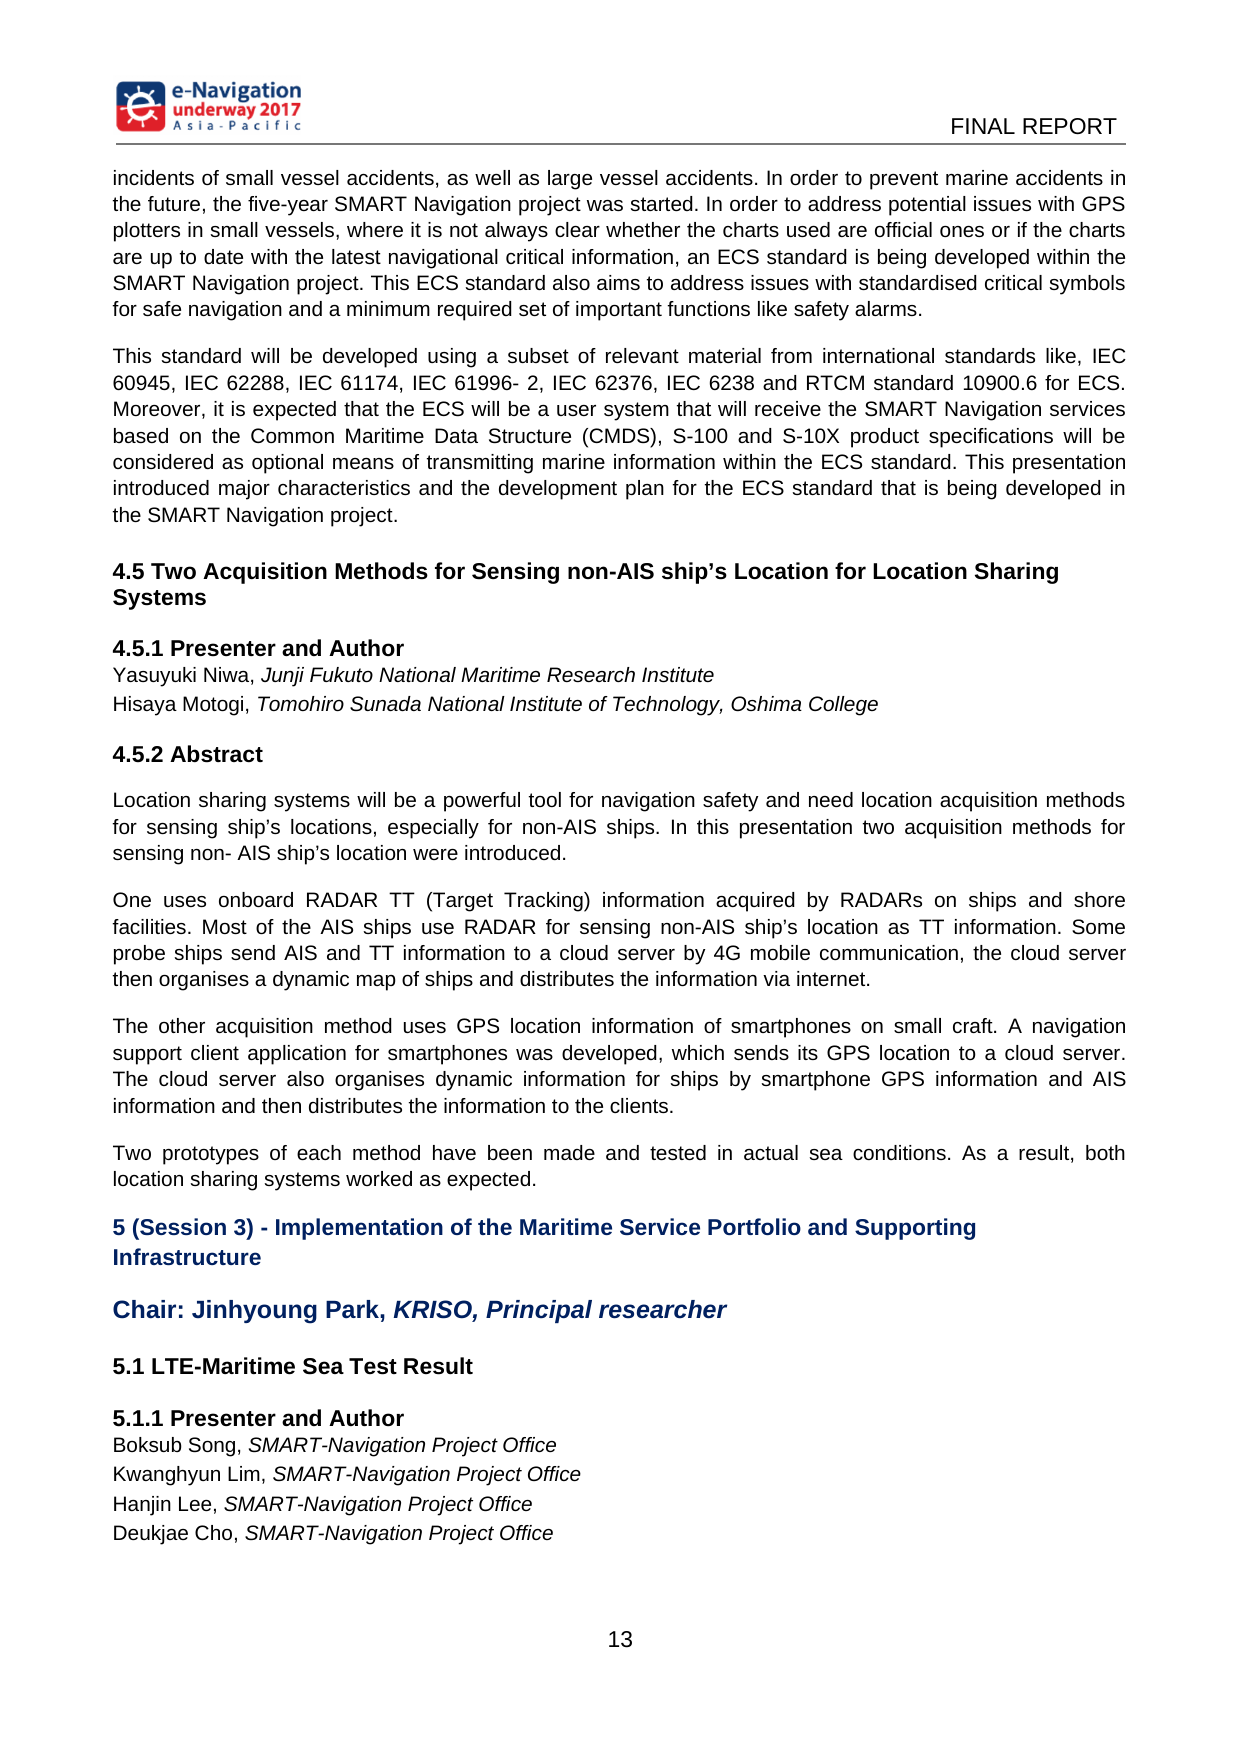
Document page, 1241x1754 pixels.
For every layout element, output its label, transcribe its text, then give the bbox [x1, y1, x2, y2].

text Hanjin Lee, SMART-Navigation Project Office [112, 1490, 1128, 1515]
text Hisaya Motogi, Tomohiro Sunada National Institute of Technology, Oshima College [112, 691, 1128, 716]
picture [112, 75, 302, 135]
text Deukjae Cho, SMART-Navigation Project Office [112, 1519, 1128, 1544]
text Yasuyuki Niwa, Junji Fukuto National Maritime Research Institute [112, 662, 1128, 687]
text 4.5.1 Presenter and Author [112, 635, 1128, 662]
text The other acquisition method uses GPS location information of smartphones on small craft. A navigation support client application for smartphones was developed, which sends its GPS location to a cloud server. The cloud server also organises dynamic information for ships by smartphone GPS information and AIS information and then distributes the information to the clients. [112, 1014, 1128, 1117]
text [112, 165, 1128, 321]
text 5.1 LTE-Maritime Sea Test Result [112, 1353, 1128, 1379]
text Location sharing systems will be a powerful tool for navigation safety and need location acquisition methods for sensing ship’s locations, especially for non-AIS ships. In this presentation two acquisition methods for sensing non- AIS ship’s location were introduced. [112, 788, 1128, 865]
text Kwanghyun Lim, SMART-Navigation Project Office [112, 1461, 1128, 1486]
text 4.5 Two Acquisition Methods for Sensing non-AIS ship’s Location for Location Sharing Systems [112, 558, 1128, 610]
text Boksub Song, SMART-Navigation Project Office [112, 1432, 1128, 1457]
text This standard will be developed using a subset of relevant material from international standards like, IEC 60945, IEC 62288, IEC 61174, IEC 61996- 2, IEC 62376, IEC 6238 and RTCM standard 10900.6 for ECS. Moreover, it is expected that the ECS will be a user system that will receive the SMART Navigation services based on the Common Maritime Data Structure (CMDS), S-100 and S-10X product specifications will be considered as optional means of transmitting marine information within the ECS standard. This presentation introduced major characteristics and the development plan for the ECS standard that is being developed in the SMART Navigation project. [112, 344, 1128, 526]
text 5.1.1 Presenter and Author [112, 1405, 1128, 1432]
text Chair: Jinhyoung Park, KRISO, Principal researcher [112, 1295, 1128, 1324]
text 5 (Session 3) - Implementation of the Maritime Service Portfolio and Supporting Infrastructure [112, 1214, 1128, 1271]
text Two prototypes of each method have been made and tested in actual sea conditions. As a result, both location sharing systems worked as expected. [112, 1141, 1128, 1191]
text One uses onboard RADAR TT (Target Tracking) information acquired by RADARs on ships and shore facilities. Most of the AIS ships use RADAR for sensing non-AIS ship’s location as TT information. Some probe ships send AIS and TT information to a cloud server by 4G mobile communication, the cloud server then organises a dynamic map of ships and distributes the information via internet. [112, 888, 1128, 991]
text 4.5.2 Abstract [112, 741, 1128, 767]
